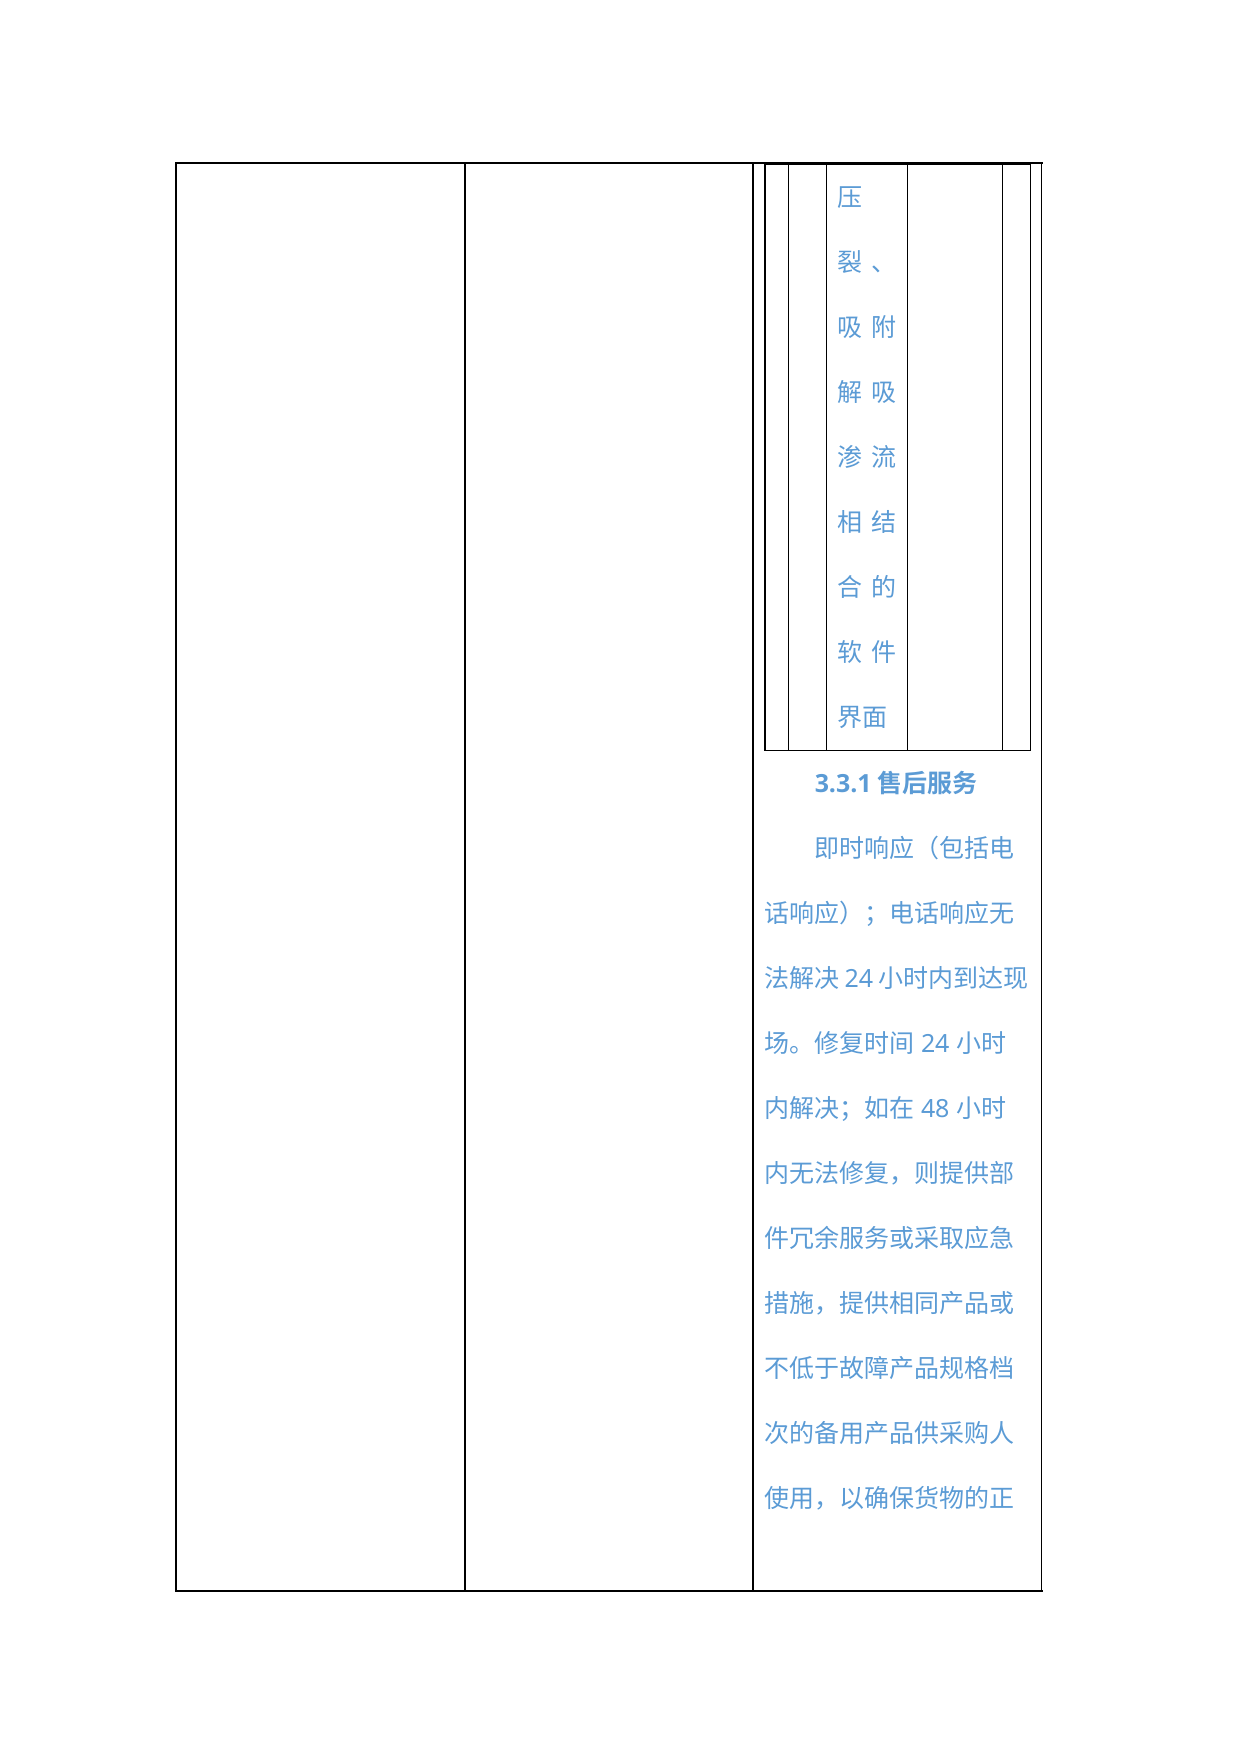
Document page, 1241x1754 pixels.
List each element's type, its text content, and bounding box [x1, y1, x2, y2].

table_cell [754, 164, 1041, 1590]
table_cell [466, 164, 752, 1590]
table_cell 1 [177, 164, 464, 1590]
